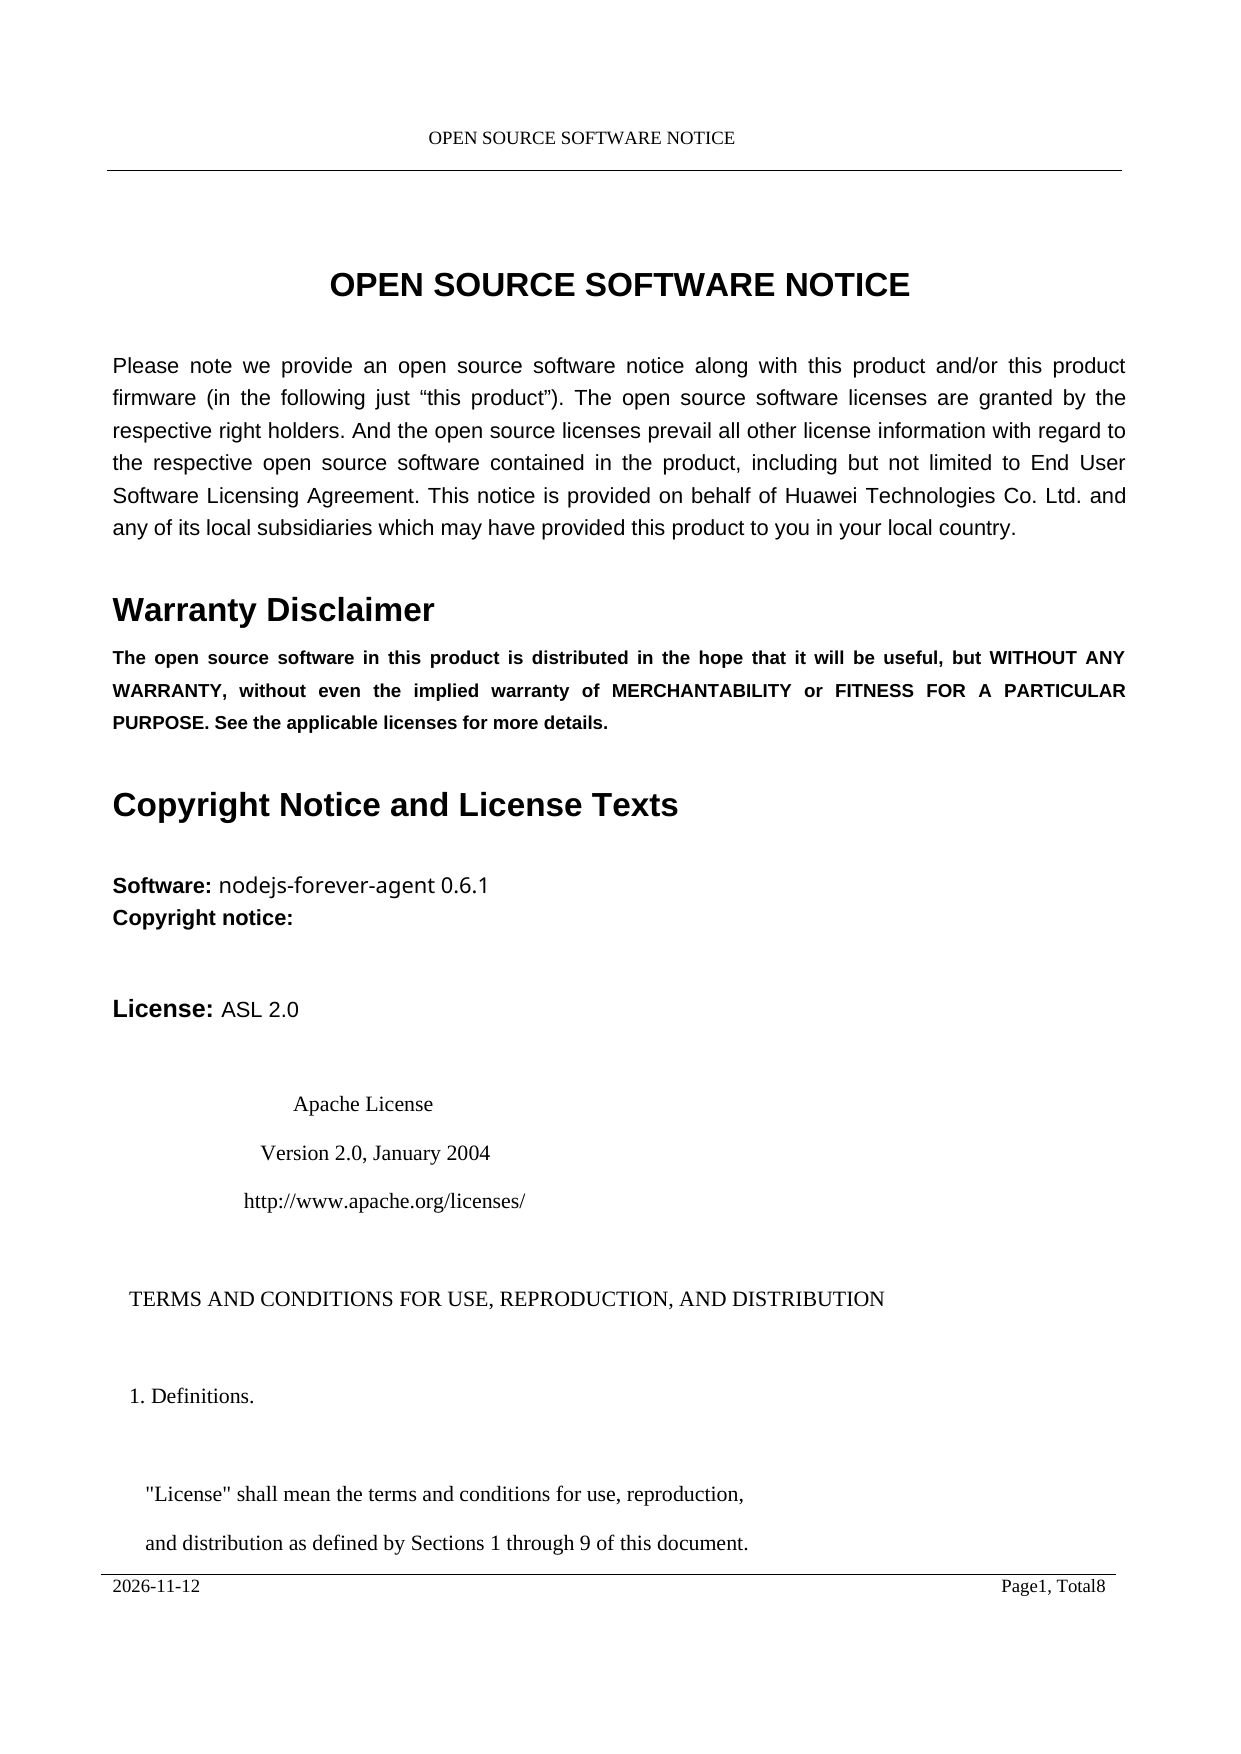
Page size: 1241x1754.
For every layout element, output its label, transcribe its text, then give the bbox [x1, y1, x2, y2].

text Software: nodejs-forever-agent 0.6.1 [112, 869, 1128, 901]
text License: ASL 2.0 [112, 992, 1128, 1024]
text OPEN SOURCE SOFTWARE NOTICE [112, 251, 1128, 316]
text Please note we provide an open source software notice along with this product and/or this product firmware (in the following just “this product”). The open source software licenses are granted by the respective right holders. And the open source licenses prevail all other license information with regard to the respective open source software contained in the product, including but not limited to End User Software Licensing Agreement. This notice is provided on behalf of Huawei Technologies Co. Ltd. and any of its local subsidiaries which may have provided this product to you in your local country. [112, 349, 1128, 544]
text Copyright Notice and License Texts [112, 771, 1128, 836]
text Copyright notice: [112, 901, 1128, 934]
text Warranty Disclaimer [112, 576, 1128, 641]
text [112, 1038, 1128, 1558]
text The open source software in this product is distributed in the hope that it will be useful, but WITHOUT ANY WARRANTY, without even the implied warranty of MERCHANTABILITY or FITNESS FOR A PARTICULAR PURPOSE. See the applicable licenses for more details. [112, 641, 1128, 739]
